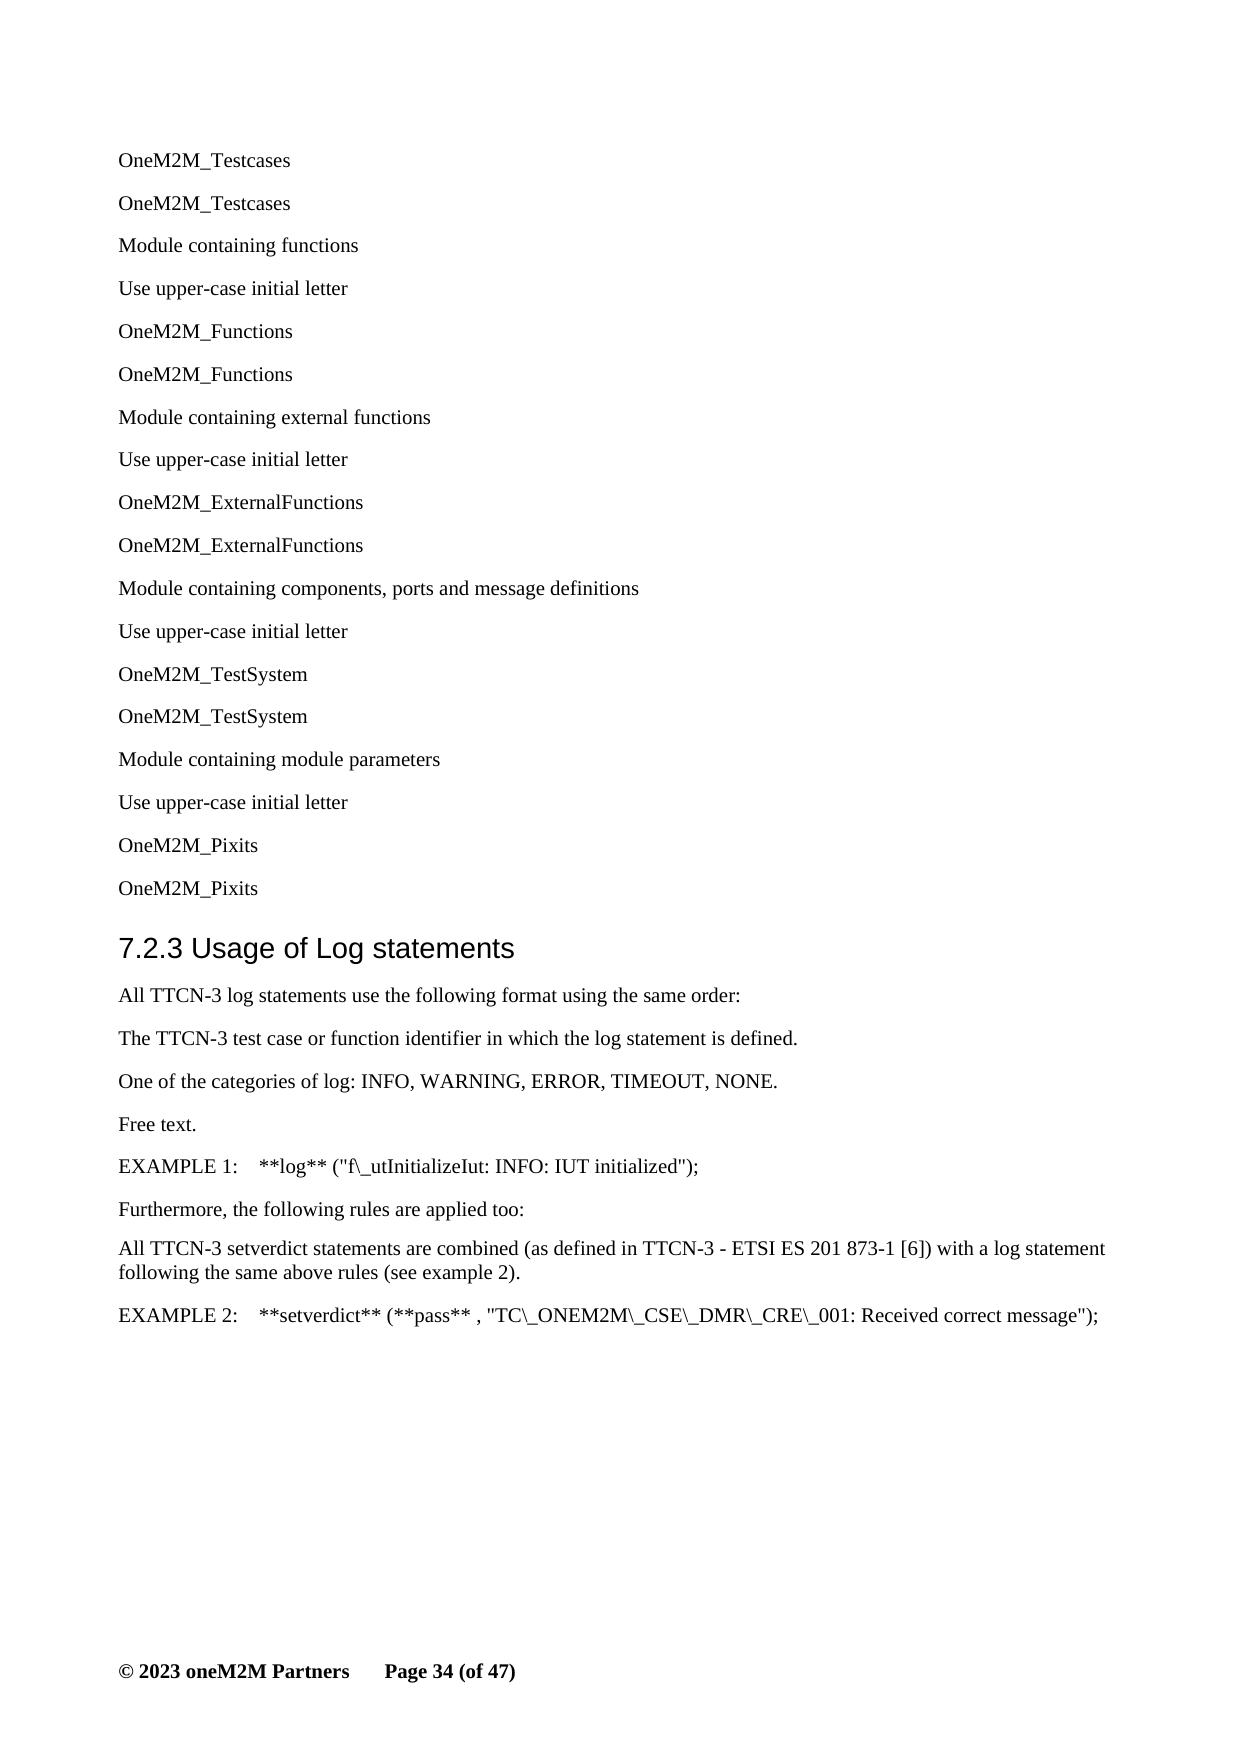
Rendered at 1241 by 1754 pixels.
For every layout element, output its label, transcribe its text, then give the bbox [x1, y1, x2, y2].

subtitle 7.2.3 Usage of Log statements [118, 931, 1122, 964]
text Furthermore, the following rules are applied too: [118, 1197, 1122, 1221]
